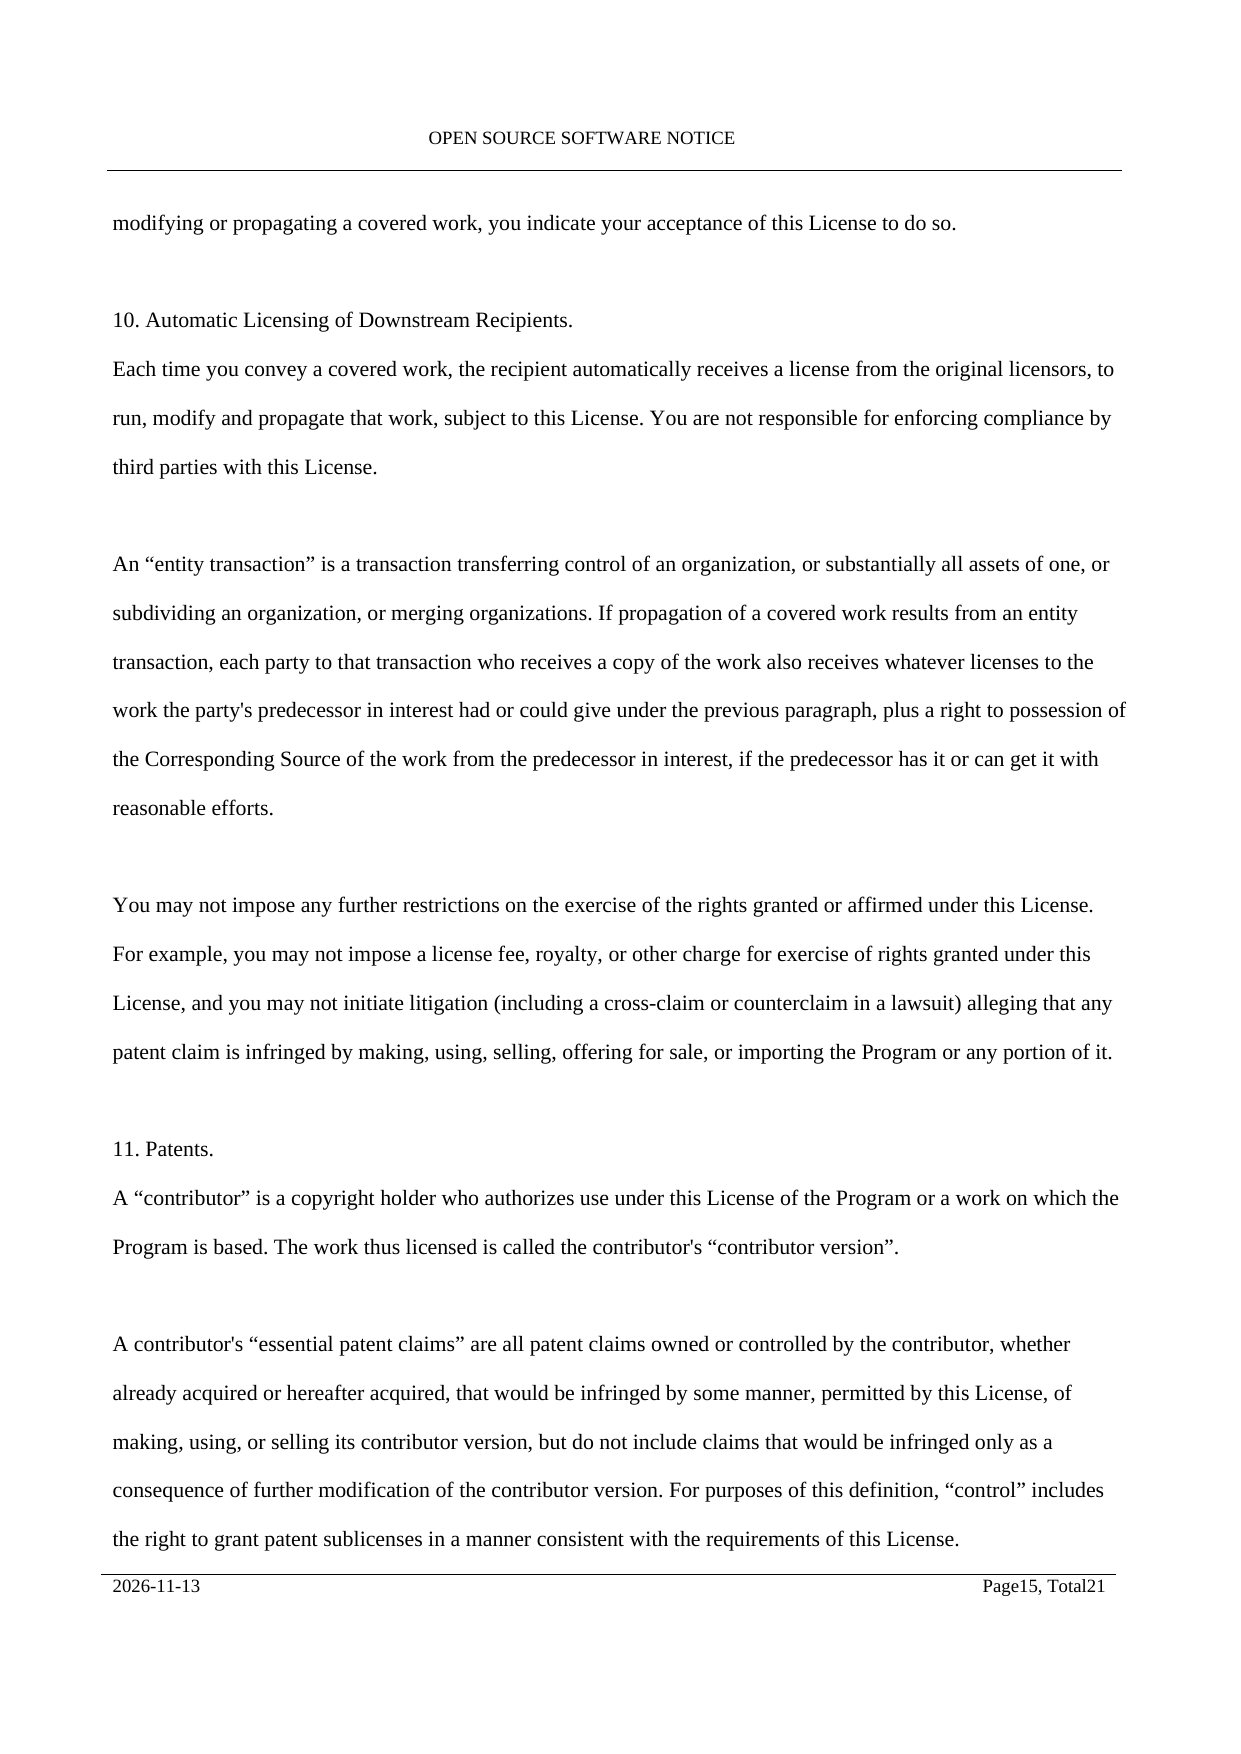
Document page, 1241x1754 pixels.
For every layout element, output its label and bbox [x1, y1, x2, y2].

text [112, 206, 1128, 1555]
